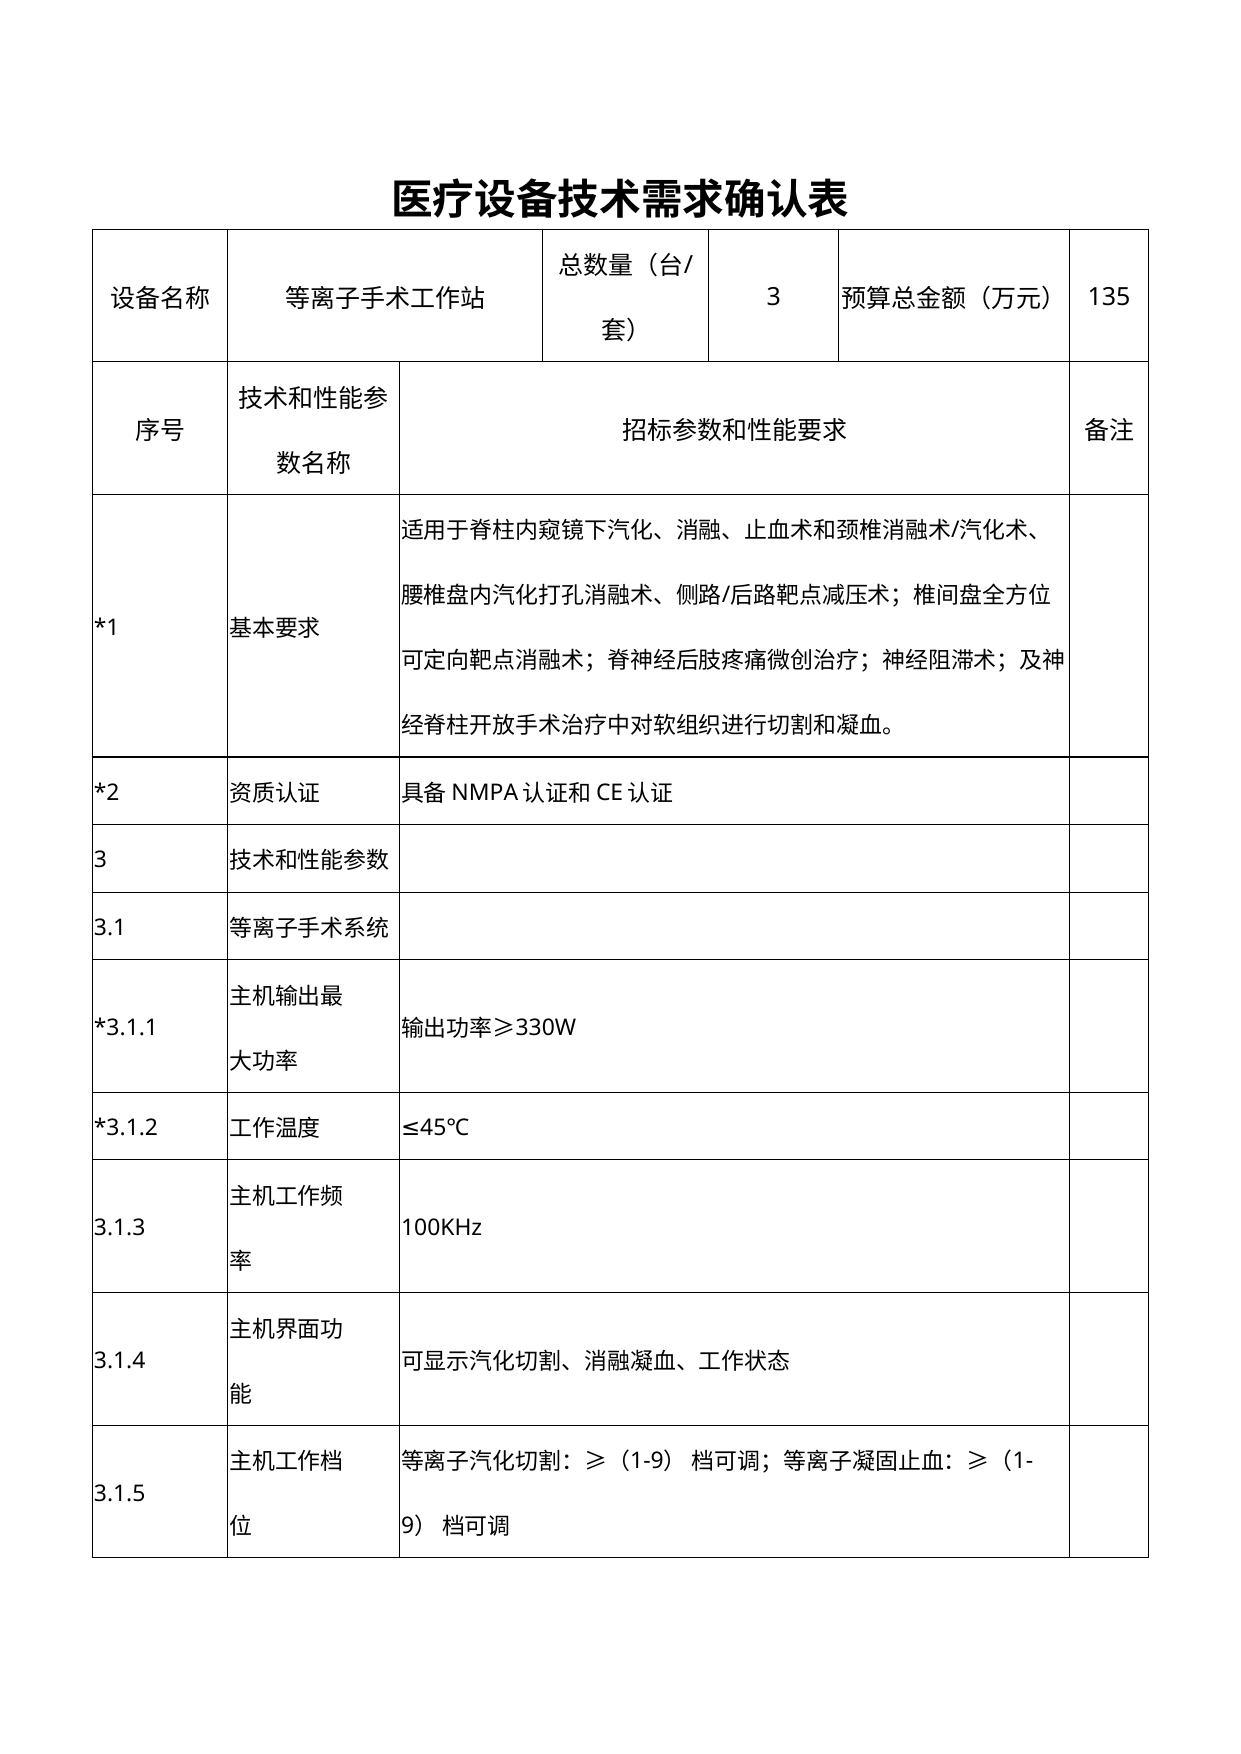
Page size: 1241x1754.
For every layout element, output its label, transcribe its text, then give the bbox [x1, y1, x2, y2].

table_cell [1070, 825, 1148, 892]
table_cell *3.1.2 [93, 1093, 227, 1159]
table_cell 技术和性能参数 [228, 825, 399, 892]
table_cell 主机界面功 能 [228, 1293, 399, 1424]
table_cell 3.1.5 [93, 1426, 227, 1557]
table_cell 135 [1070, 230, 1148, 361]
table_cell 100KHz [400, 1160, 1069, 1292]
table_cell 设备名称 [93, 230, 227, 361]
table_cell [1070, 1160, 1148, 1292]
table_cell 适用于脊柱内窥镜下汽化、消融、止血术和颈椎消融术/汽化术、腰椎盘内汽化打孔消融术、侧路/后路靶点减压术；椎间盘全方位可定向靶点消融术；脊神经后肢疼痛微创治疗；神经阻滞术；及神经脊柱开放手术治疗中对软组织进行切割和凝血。 [400, 495, 1069, 756]
table_cell 具备NMPA认证和CE认证 [400, 758, 1069, 824]
table_cell [400, 893, 1069, 959]
table_cell ≤45℃ [400, 1093, 1069, 1159]
table_cell 技术和性能参数名称 [228, 362, 399, 494]
table_cell 输出功率≥330W [400, 960, 1069, 1092]
table_cell 3.1.4 [93, 1293, 227, 1424]
table_cell [1070, 495, 1148, 756]
table_cell [1070, 1426, 1148, 1557]
table_cell 预算总金额（万元） [839, 230, 1069, 361]
table_header 医疗设备技术需求确认表 [92, 162, 1148, 228]
table_cell *3.1.1 [93, 960, 227, 1092]
table_cell [1070, 1293, 1148, 1424]
table_cell 基本要求 [228, 495, 399, 756]
table_cell 主机工作档 位 [228, 1426, 399, 1557]
table_cell 3.1 [93, 893, 227, 959]
table_cell 3 [93, 825, 227, 892]
table_cell 招标参数和性能要求 [400, 362, 1069, 494]
table_cell 3 [709, 230, 838, 361]
table_cell *2 [93, 758, 227, 824]
table_cell [1070, 758, 1148, 824]
table_cell [1070, 960, 1148, 1092]
table_cell [1070, 893, 1148, 959]
table_cell 等离子手术系统 [228, 893, 399, 959]
table_cell 备注 [1070, 362, 1148, 494]
table_cell 主机输出最 大功率 [228, 960, 399, 1092]
table_cell 3.1.3 [93, 1160, 227, 1292]
table_cell 等离子手术工作站 [228, 230, 542, 361]
table_cell [400, 825, 1069, 892]
table_cell 可显示汽化切割、消融凝血、工作状态 [400, 1293, 1069, 1424]
table_cell 工作温度 [228, 1093, 399, 1159]
table_cell *1 [93, 495, 227, 756]
table_cell 等离子汽化切割：≥（1-9） 档可调；等离子凝固止血：≥（1-9） 档可调 [400, 1426, 1069, 1557]
table_cell [1070, 1093, 1148, 1159]
table_cell 主机工作频 率 [228, 1160, 399, 1292]
table_cell 资质认证 [228, 758, 399, 824]
table_cell 总数量（台/套） [543, 230, 708, 361]
table_cell 序号 [93, 362, 227, 494]
